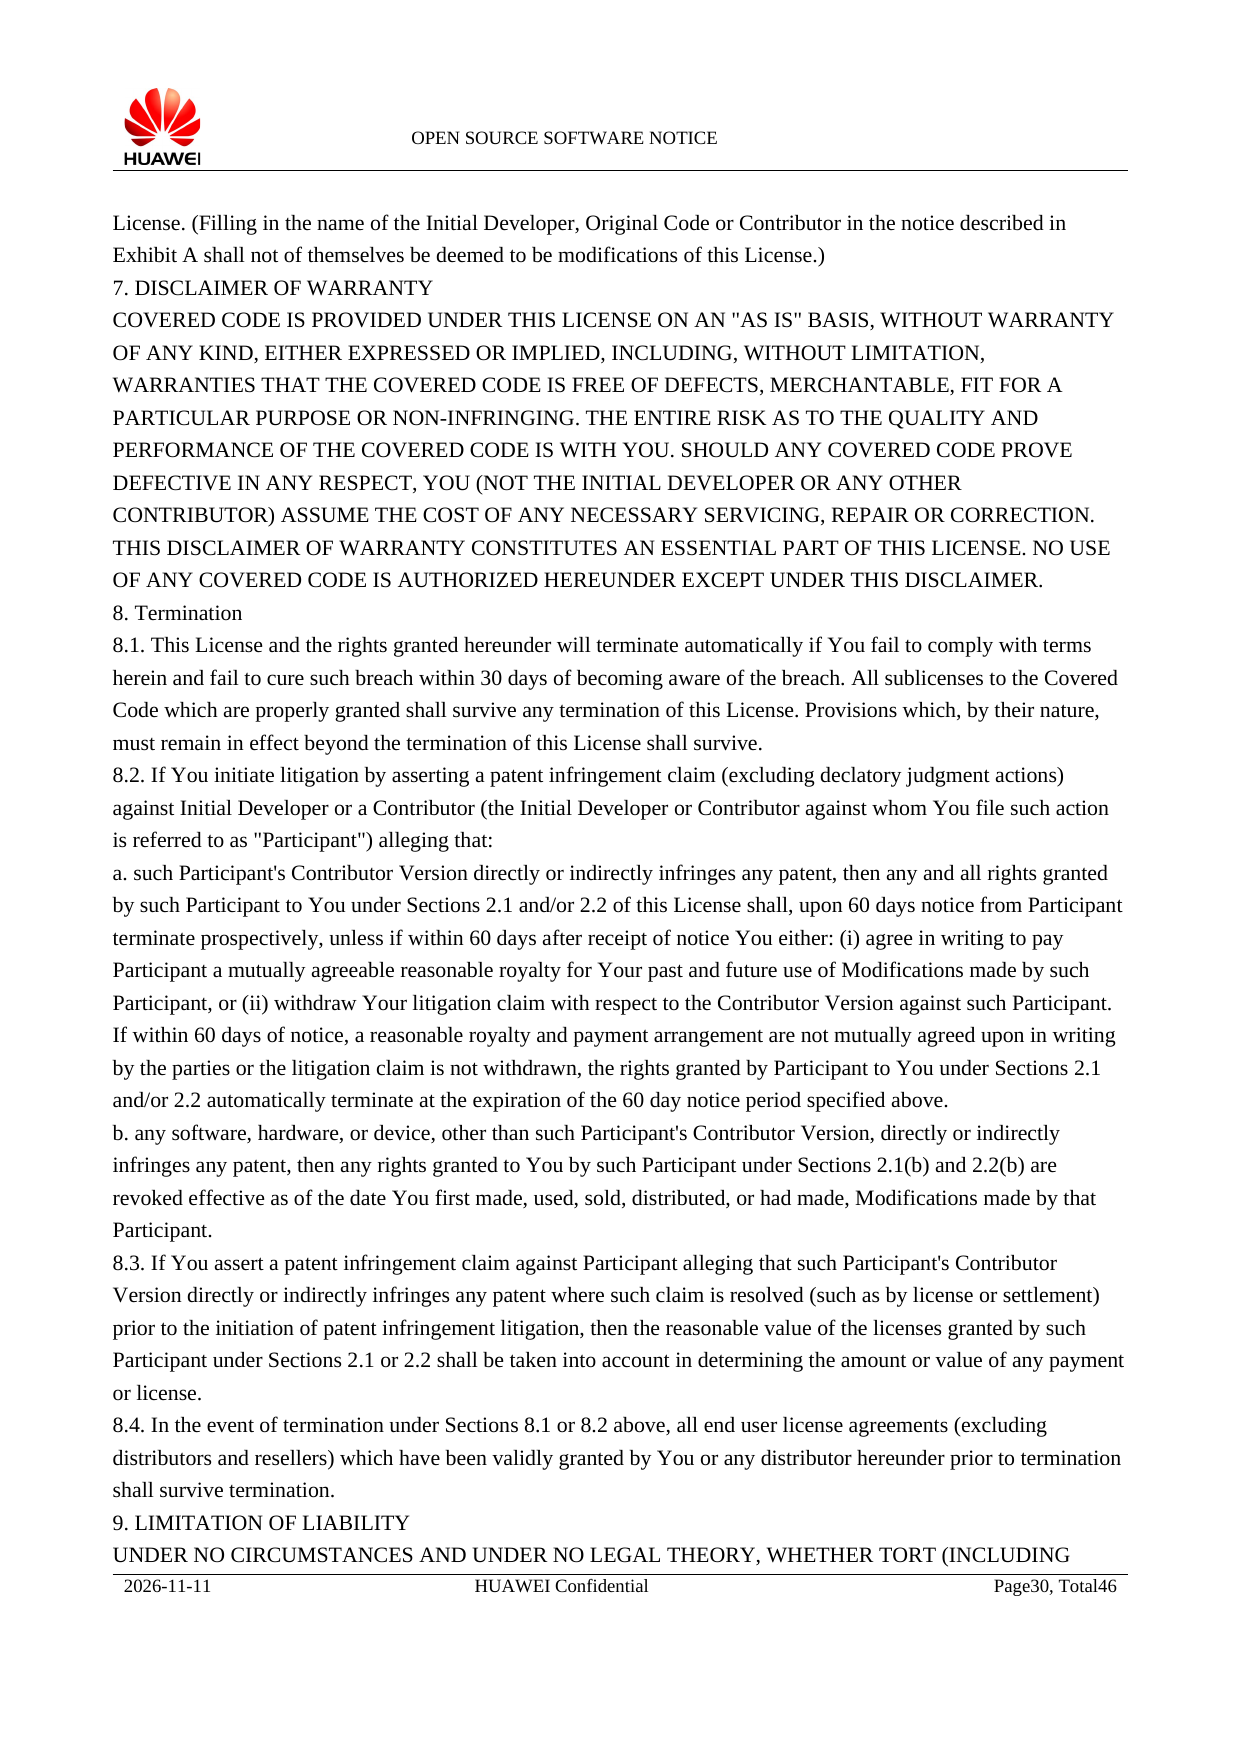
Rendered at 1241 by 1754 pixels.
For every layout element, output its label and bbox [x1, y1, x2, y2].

picture [124, 88, 201, 165]
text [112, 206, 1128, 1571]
